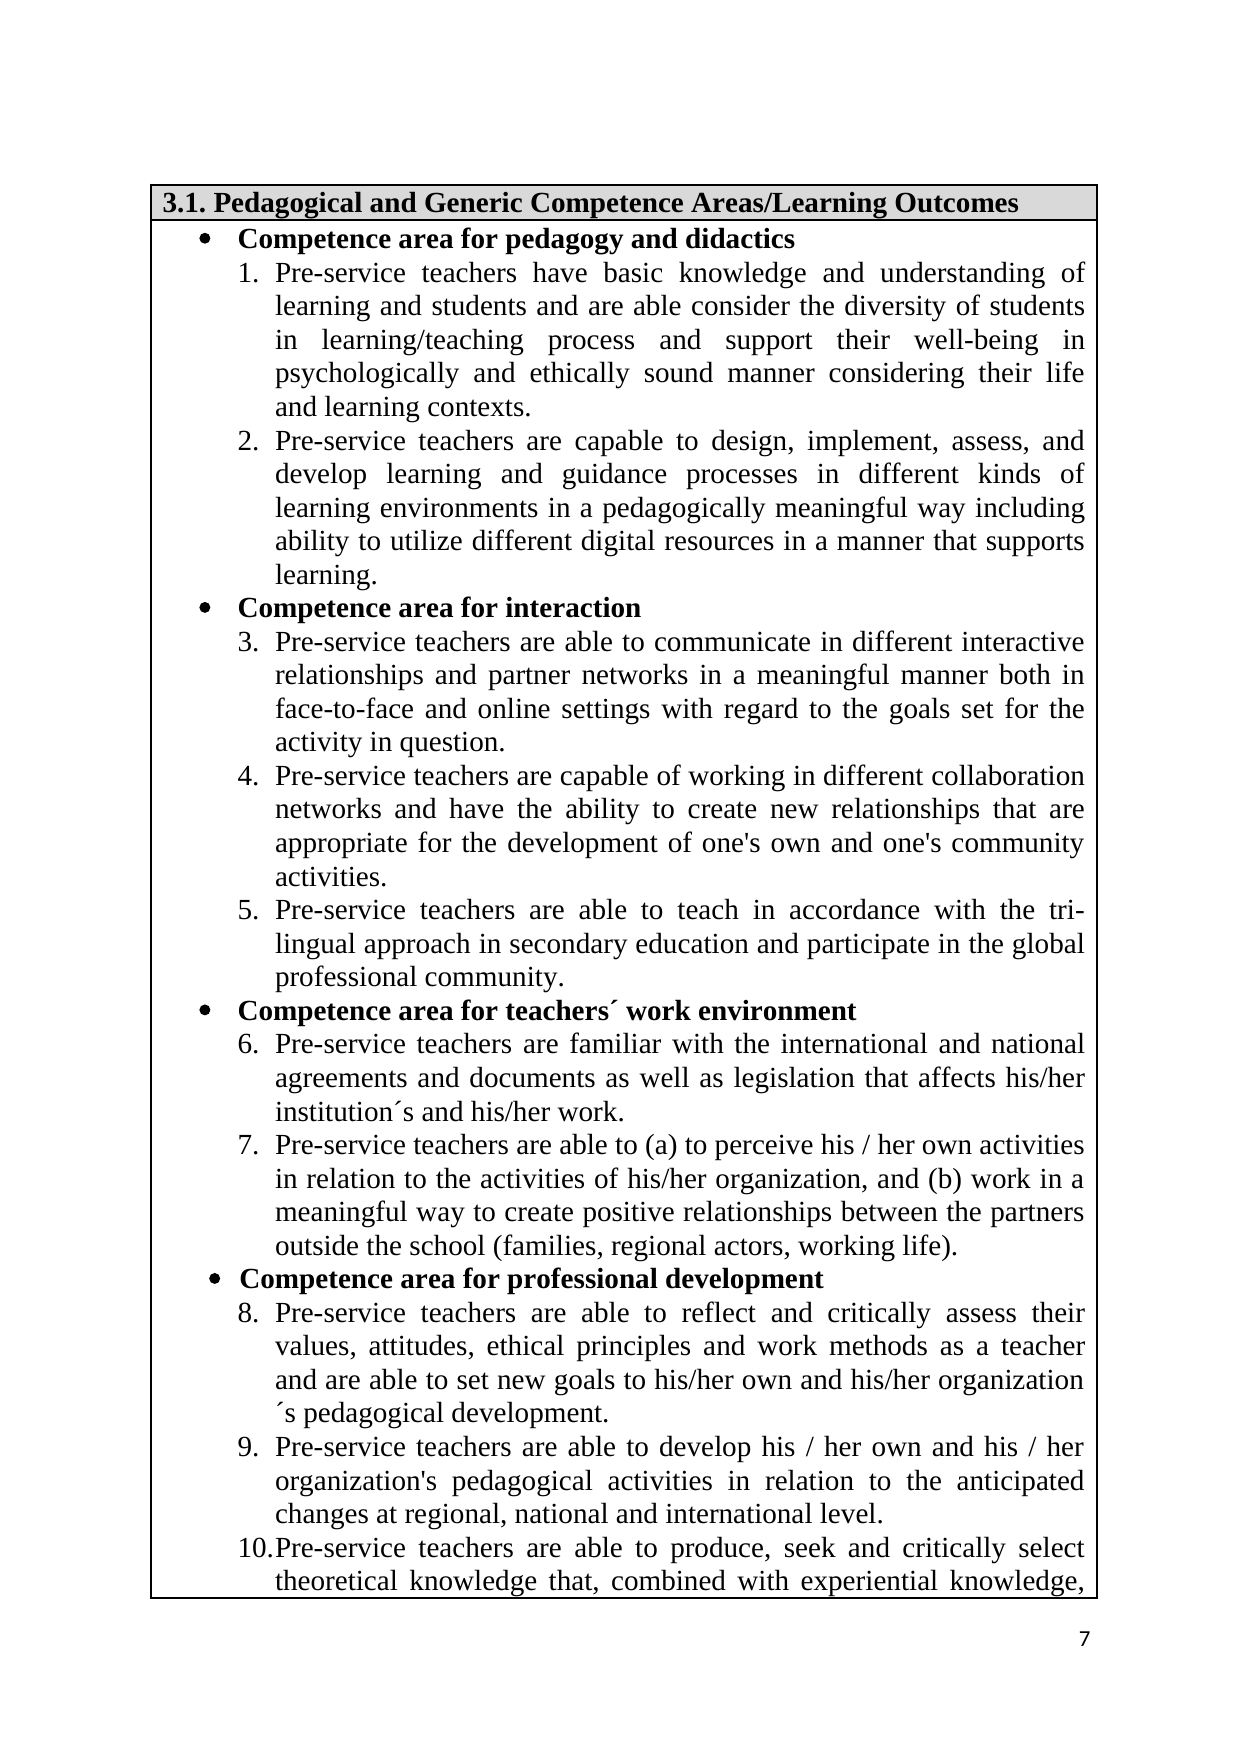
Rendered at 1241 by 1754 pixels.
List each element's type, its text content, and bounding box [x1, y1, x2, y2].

table_header 3.1. Pedagogical and Generic Competence Areas/Learning Outcomes [152, 186, 1096, 219]
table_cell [152, 221, 1096, 1597]
